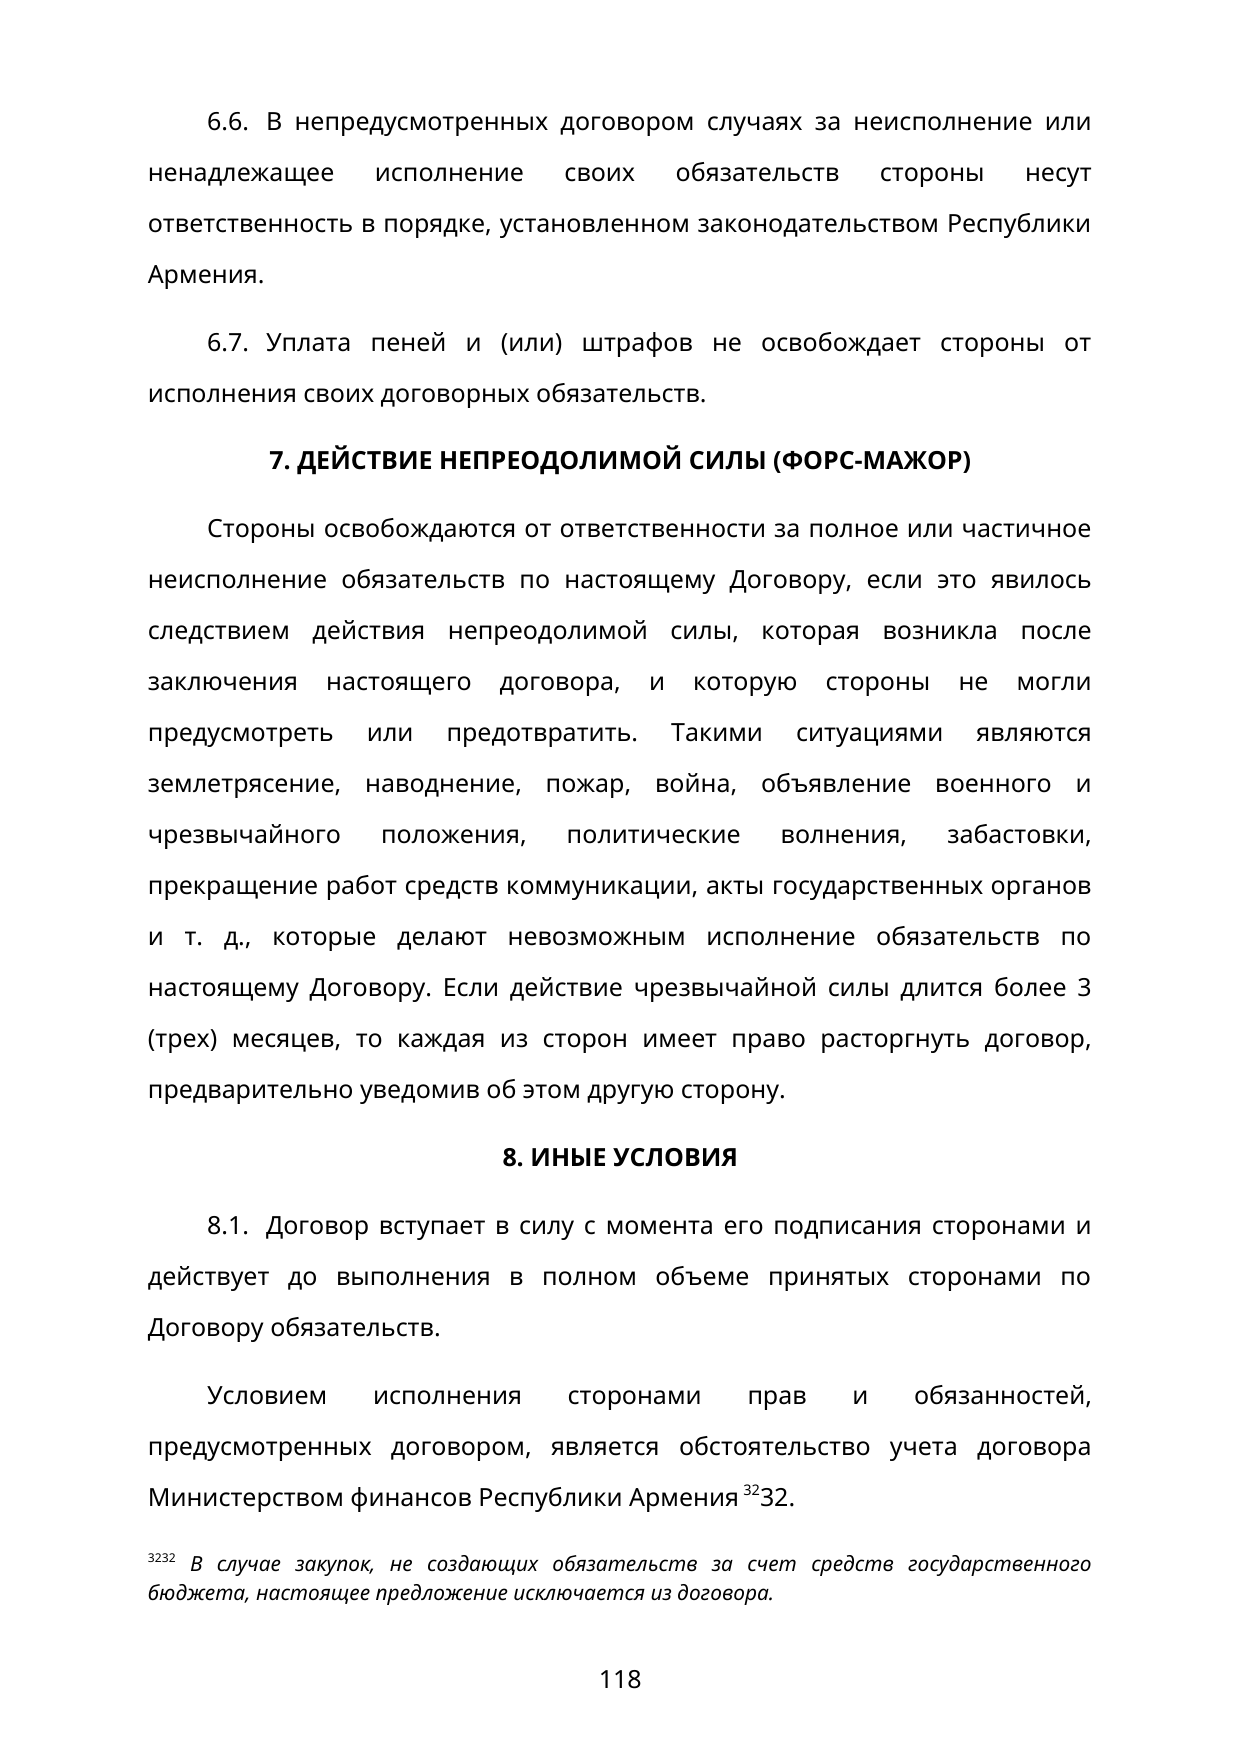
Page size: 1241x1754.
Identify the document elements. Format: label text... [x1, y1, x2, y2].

text 6.7. Уплата пеней и (или) штрафов не освобождает стороны от исполнения своих договорных обязательств. [148, 324, 1092, 409]
text 8.1. Договор вступает в силу с момента его подписания сторонами и действует до выполнения в полном объеме принятых сторонами по Договору обязательств. [148, 1208, 1092, 1344]
text 6.6. В непредусмотренных договором случаях за неисполнение или ненадлежащее исполнение своих обязательств стороны несут ответственность в порядке, установленном законодательством Республики Армения. [148, 103, 1092, 291]
text Стороны освобождаются от ответственности за полное или частичное неисполнение обязательств по настоящему Договору, если это явилось следствием действия непреодолимой силы, которая возникла после заключения настоящего договора, и которую стороны не могли предусмотреть или предотвратить. Такими ситуациями являются землетрясение, наводнение, пожар, война, объявление военного и чрезвычайного положения, политические волнения, забастовки, прекращение работ средств коммуникации, акты государственных органов и т. д., которые делают невозможным исполнение обязательств по настоящему Договору. Если действие чрезвычайной силы длится более 3 (трех) месяцев, то каждая из сторон имеет право расторгнуть договор, предварительно уведомив об этом другую сторону. [148, 511, 1092, 1106]
text 7. ДЕЙСТВИЕ НЕПРЕОДОЛИМОЙ СИЛЫ (ФОРС-МАЖОР) [148, 443, 1092, 477]
text Условием исполнения сторонами прав и обязанностей, предусмотренных договором, является обстоятельство учета договора Министерством финансов Республики Армения 32. [148, 1377, 1092, 1513]
text 8. ИНЫЕ УСЛОВИЯ [148, 1140, 1092, 1174]
